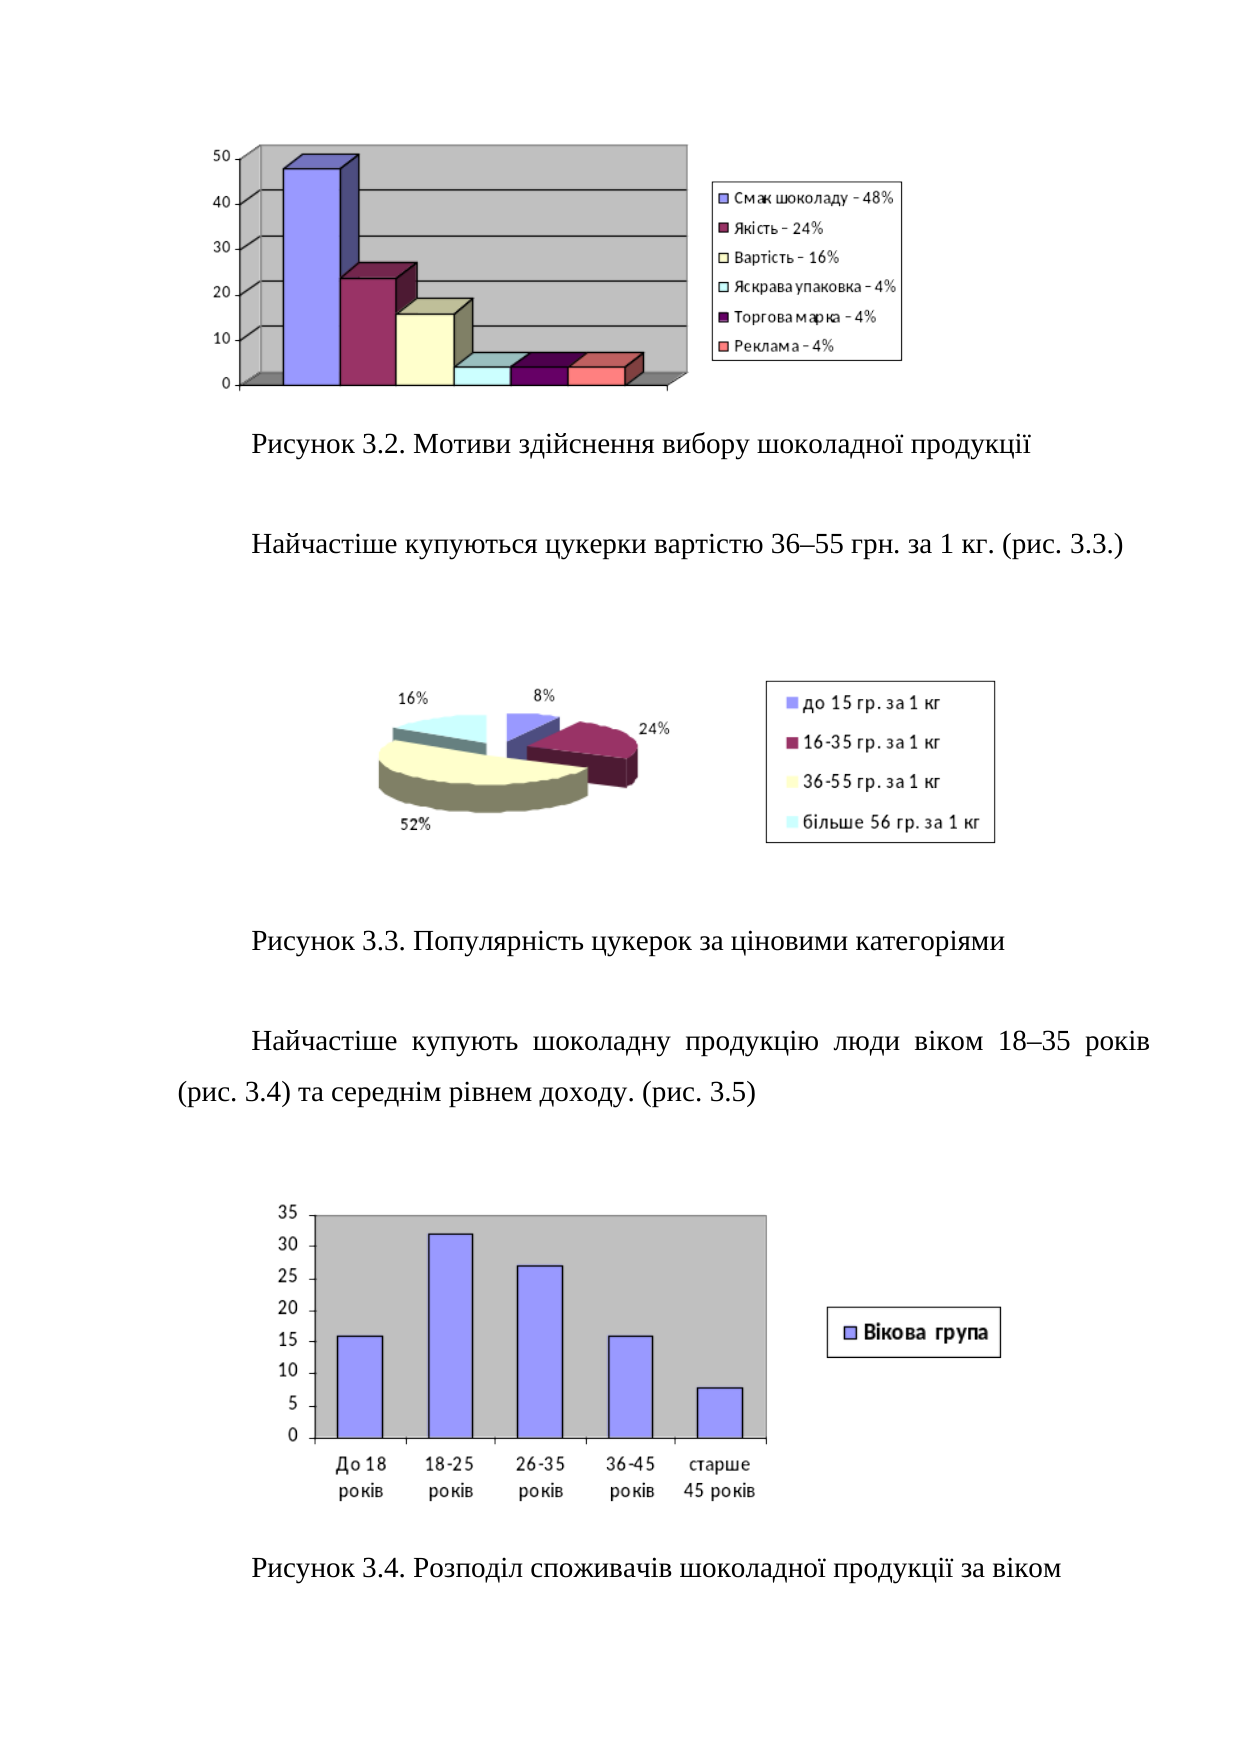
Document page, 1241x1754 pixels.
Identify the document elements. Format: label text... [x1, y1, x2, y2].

list Найчастіше купуються цукерки вартістю 36–55 грн. за . (рис. 3.3.) [177, 527, 1152, 560]
list Рисунок 3.3. Популярність цукерок за ціновими категоріями [177, 923, 1152, 956]
list Рисунок 3.4. Розподіл споживачів шоколадної продукції за віком [177, 1550, 1152, 1583]
list Найчастіше купують шоколадну продукцію люди віком 18–35 років (рис. 3.4) та середнім рівнем доходу. (рис. 3.5) [177, 1023, 1152, 1107]
list Рисунок 3.2. Мотиви здійснення вибору шоколадної продукції [177, 426, 1152, 459]
